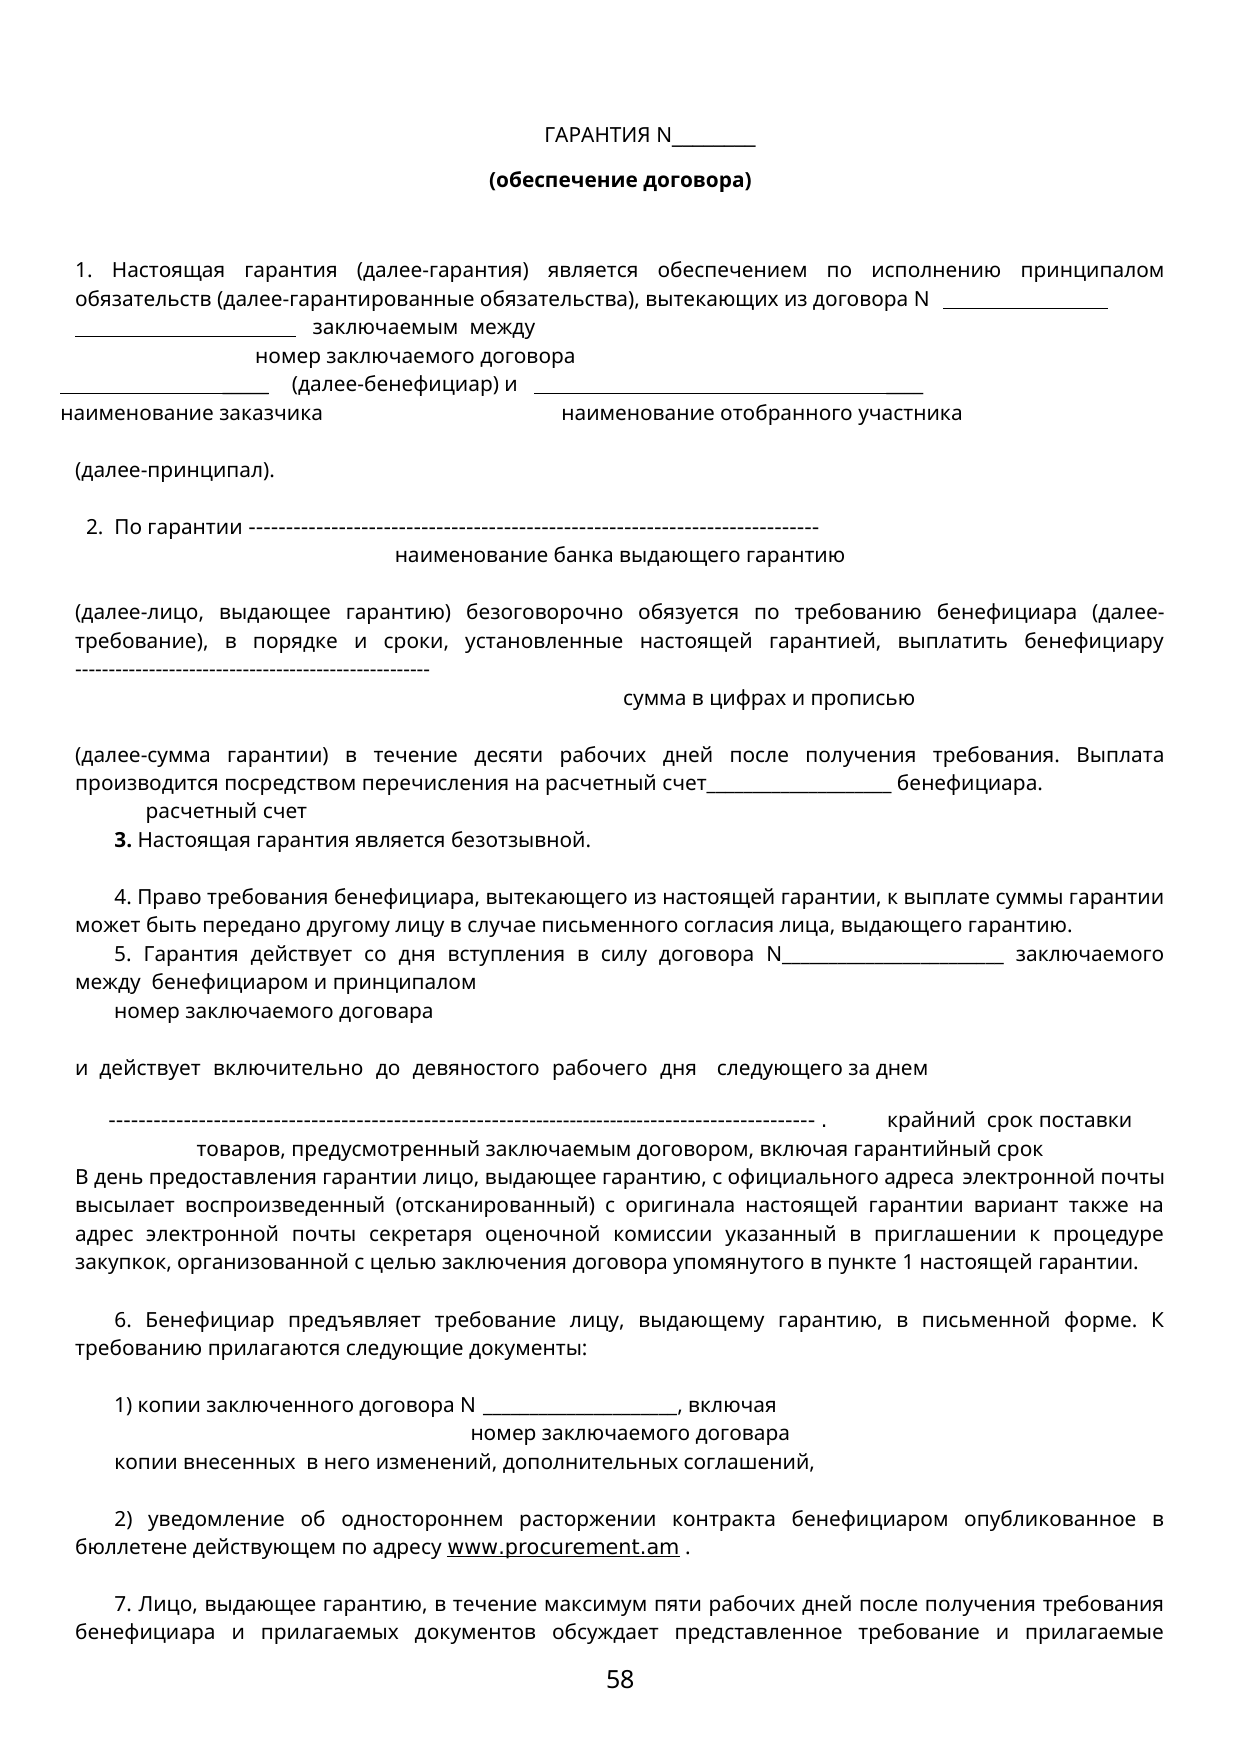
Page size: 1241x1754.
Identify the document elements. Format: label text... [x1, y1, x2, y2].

text (далее-лицо, выдающее гарантию) безоговорочно обязуется по требованию бенефициара (далее-требование), в порядке и сроки, установленные настоящей гарантией, выплатить бенефициару ----------------------------------------------------- [75, 597, 1165, 683]
text расчетный счет [75, 797, 1165, 825]
text _____ (далее-бенефициар) и ____ [60, 369, 1165, 398]
text 2) уведомление об одностороннем расторжении контракта бенефициаром опубликованное в бюллетене действующем по адресу www.procurement.am . [75, 1504, 1165, 1561]
text В день предоставления гарантии лицо, выдающее гарантию, с официального адреса электронной почты высылает воспроизведенный (отсканированный) с оригинала настоящей гарантии вариант также на адрес электронной почты секретаря оценочной комиссии указанный в приглашении к процедуре закупкок, организованной с целью заключения договора упомянутого в пункте 1 настоящей гарантии. [75, 1162, 1165, 1276]
text (далее-сумма гарантии) в течение десяти рабочих дней после получения требования. Выплата производится посредством перечисления на расчетный счет____________________ бенефициара. [75, 740, 1165, 797]
text номер заключаемого договара [75, 1418, 1165, 1447]
text (обеспечение договора) [134, 165, 1106, 194]
text наименование банка выдающего гарантию [75, 540, 1165, 569]
text (далее-принципал). [75, 455, 1165, 483]
text 1) копии заключенного договора N _____________________, включая [75, 1390, 1165, 1418]
text номер заключаемого договара [75, 996, 1165, 1024]
text ГАРАНТИЯ N________ [75, 120, 1165, 148]
text 1. Настоящая гарантия (далее-гарантия) является обеспечением по исполнению принципалом обязательств (далее-гарантированные обязательства), вытекающих из договора N заключаемым между [75, 255, 1165, 341]
text и действует включительно до девяностого рабочего дня следующего за днем [75, 1053, 1165, 1081]
text 2. По гарантии ---------------------------------------------------------------------------- [75, 512, 1165, 540]
text сумма в цифрах и прописью [75, 683, 1165, 711]
text 4. Право требования бенефициара, вытекающего из настоящей гарантии, к выплате суммы гарантии может быть передано другому лицу в случае письменного согласия лица, выдающего гарантию. [75, 882, 1165, 939]
text 6. Бенефициар предъявляет требование лицу, выдающему гарантию, в письменной форме. К требованию прилагаются следующие документы: [75, 1305, 1165, 1362]
text копии внесенных в него изменений, дополнительных соглашений, [75, 1447, 1165, 1475]
text 3. Настоящая гарантия является безотзывной. [75, 825, 1165, 853]
text 5. Гарантия действует со дня вступления в силу договора N________________________ заключаемого между бенефициаром и принципалом [75, 939, 1165, 996]
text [75, 1589, 1165, 1646]
text наименование заказчика наименование отобранного участника [60, 398, 1165, 426]
text ------------------------------------------------------------------------------------------------ . крайний срок поставки товаров, предусмотренный заключаемым договором, включая гарантийный срок [75, 1105, 1165, 1162]
text номер заключаемого договора [75, 341, 1165, 369]
